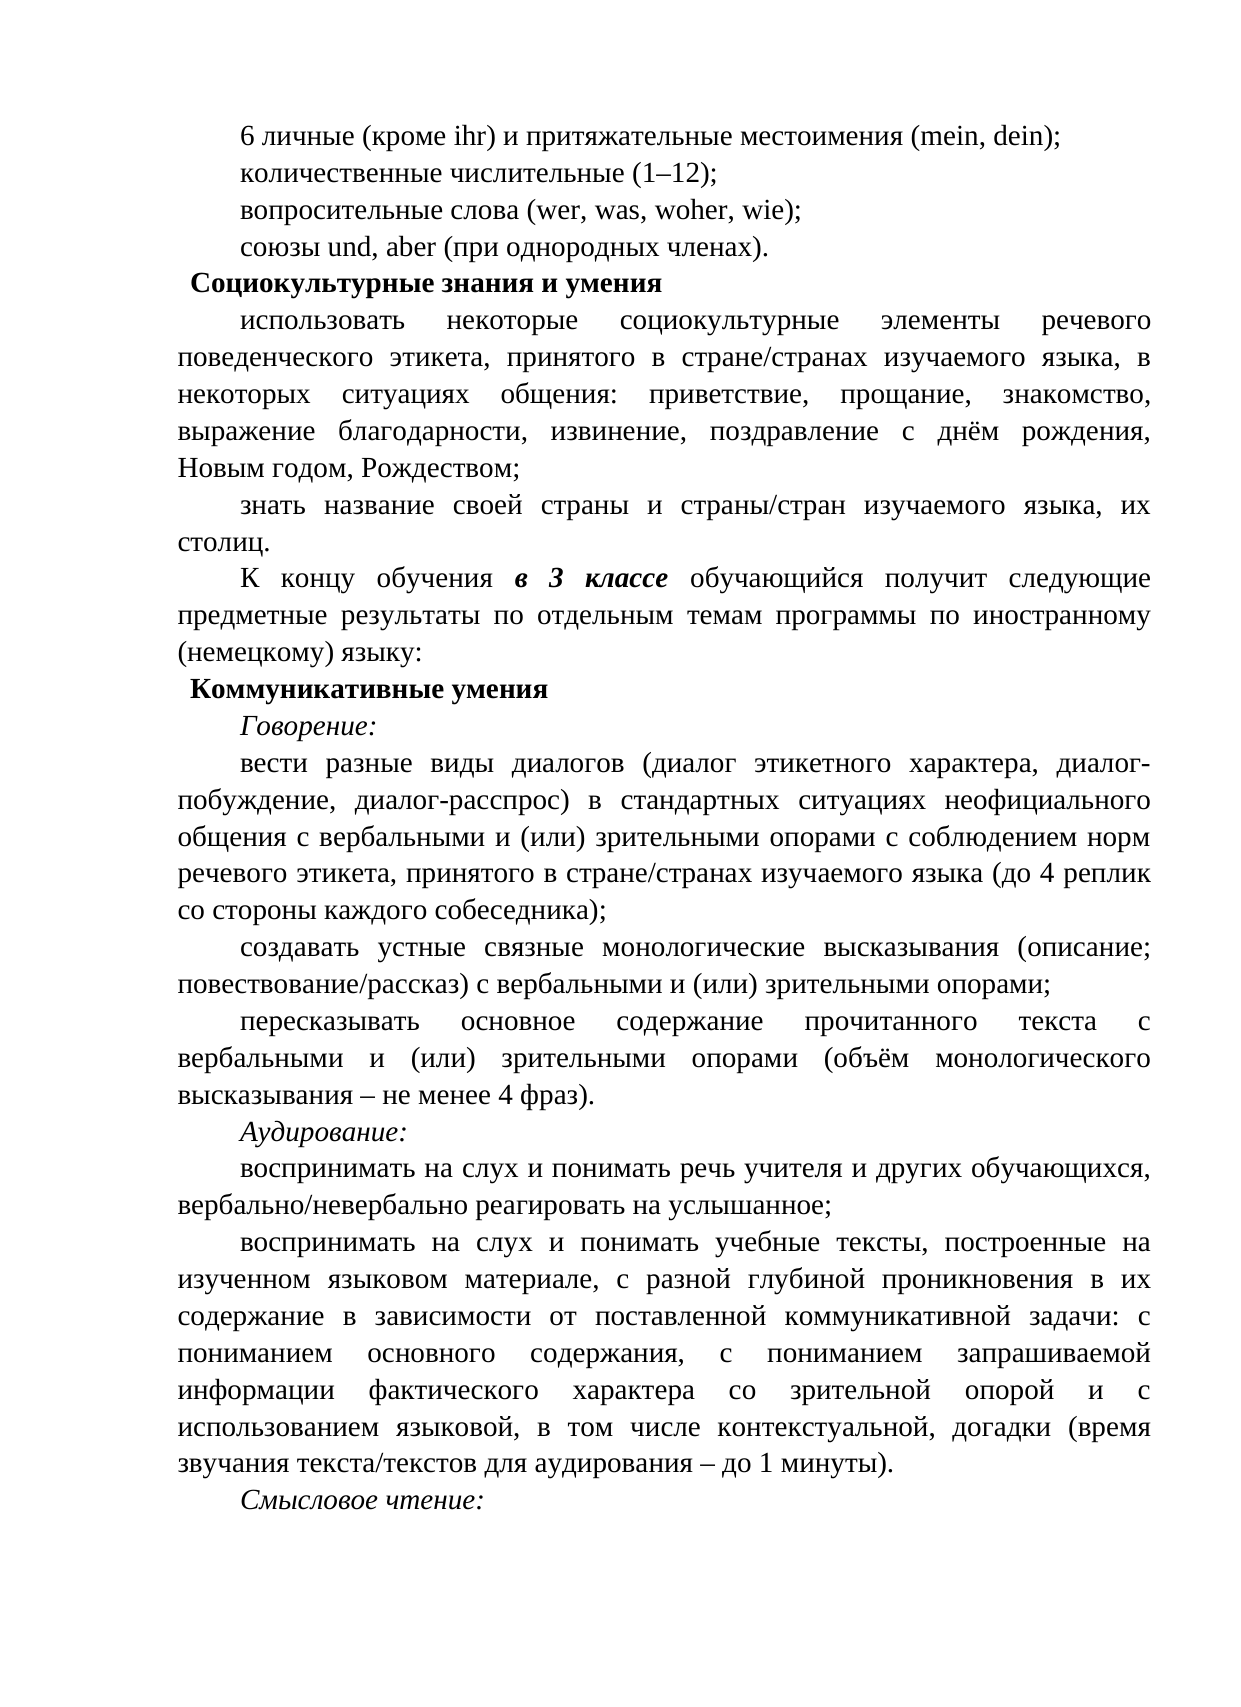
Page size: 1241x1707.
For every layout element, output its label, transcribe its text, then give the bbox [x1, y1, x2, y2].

text К концу обучения в 3 классе обучающийся получит следующие предметные результаты по отдельным темам программы по иностранному (немецкому) языку: [177, 561, 1152, 668]
text Коммуникативные умения [190, 671, 1152, 705]
text знать название своей страны и страны/стран изучаемого языка, их столиц. [177, 487, 1152, 557]
text вопросительные слова (wer, was, woher, wie); [177, 192, 1152, 225]
text Аудирование: [177, 1114, 1152, 1147]
text воспринимать на слух и понимать речь учителя и других обучающихся, вербально/невербально реагировать на услышанное; [177, 1151, 1152, 1221]
text 6 личные (кроме ihr) и притяжательные местоимения (mein, dein); [177, 118, 1152, 152]
text количественные числительные (1–12); [177, 155, 1152, 188]
text пересказывать основное содержание прочитанного текста с вербальными и (или) зрительными опорами (объём монологического высказывания – не менее 4 фраз). [177, 1003, 1152, 1110]
text Говорение: [177, 708, 1152, 742]
text союзы und, aber (при однородных членах). [177, 229, 1152, 262]
text воспринимать на слух и понимать учебные тексты, построенные на изученном языковом материале, с разной глубиной проникновения в их содержание в зависимости от поставленной коммуникативной задачи: с пониманием основного содержания, с пониманием запрашиваемой информации фактического характера со зрительной опорой и с использованием языковой, в том числе контекстуальной, догадки (время звучания текста/текстов для аудирования – до 1 минуты). [177, 1224, 1152, 1479]
text использовать некоторые социокультурные элементы речевого поведенческого этикета, принятого в стране/странах изучаемого языка, в некоторых ситуациях общения: приветствие, прощание, знакомство, выражение благодарности, извинение, поздравление с днём рождения, Новым годом, Рождеством; [177, 302, 1152, 483]
text Смысловое чтение: [177, 1482, 1152, 1516]
text создавать устные связные монологические высказывания (описание; повествование/рассказ) с вербальными и (или) зрительными опорами; [177, 929, 1152, 1000]
text Социокультурные знания и умения [190, 266, 1152, 299]
text вести разные виды диалогов (диалог этикетного характера, диалог-побуждение, диалог-расспрос) в стандартных ситуациях неофициального общения с вербальными и (или) зрительными опорами с соблюдением норм речевого этикета, принятого в стране/странах изучаемого языка (до 4 реплик со стороны каждого собеседника); [177, 745, 1152, 926]
